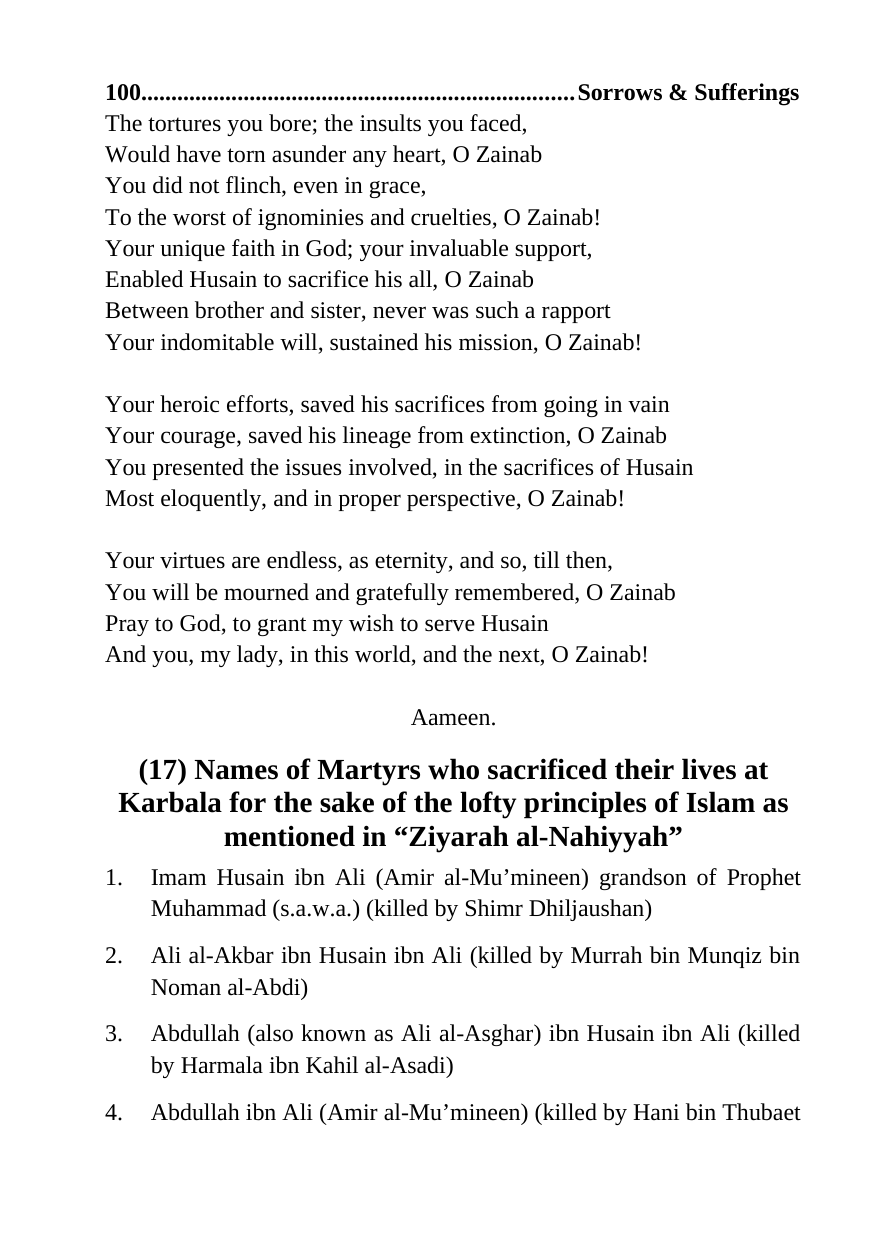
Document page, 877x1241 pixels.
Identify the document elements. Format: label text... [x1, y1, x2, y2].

text Your unique faith in God; your invaluable support, [105, 231, 802, 262]
text And you, my lady, in this world, and the next, O Zainab! [105, 637, 802, 669]
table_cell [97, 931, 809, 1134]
text To the worst of ignominies and cruelties, O Zainab! [105, 200, 802, 231]
text You did not flinch, even in grace, [105, 169, 802, 200]
text The tortures you bore; the insults you faced, [105, 106, 802, 137]
text Aameen. [105, 700, 802, 731]
subtitle (17) Names of Martyrs who sacrificed their lives at Karbala for the sake of the lofty principles of Islam as mentioned in “Ziyarah al-Nahiyyah” [105, 752, 802, 853]
text Your courage, saved his lineage from extinction, O Zainab [105, 419, 802, 450]
text Would have torn asunder any heart, O Zainab [105, 137, 802, 169]
text Most eloquently, and in proper perspective, O Zainab! [105, 481, 802, 512]
text You presented the issues involved, in the sacrifices of Husain [105, 450, 802, 481]
text Your indomitable will, sustained his mission, O Zainab! [105, 325, 802, 356]
text Your virtues are endless, as eternity, and so, till then, [105, 544, 802, 575]
text Between brother and sister, never was such a rapport [105, 294, 802, 325]
text You will be mourned and gratefully remembered, O Zainab [105, 575, 802, 606]
text Enabled Husain to sacrifice his all, O Zainab [105, 262, 802, 294]
text Pray to God, to grant my wish to serve Husain [105, 606, 802, 637]
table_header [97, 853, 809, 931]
text Your heroic efforts, saved his sacrifices from going in vain [105, 387, 802, 419]
